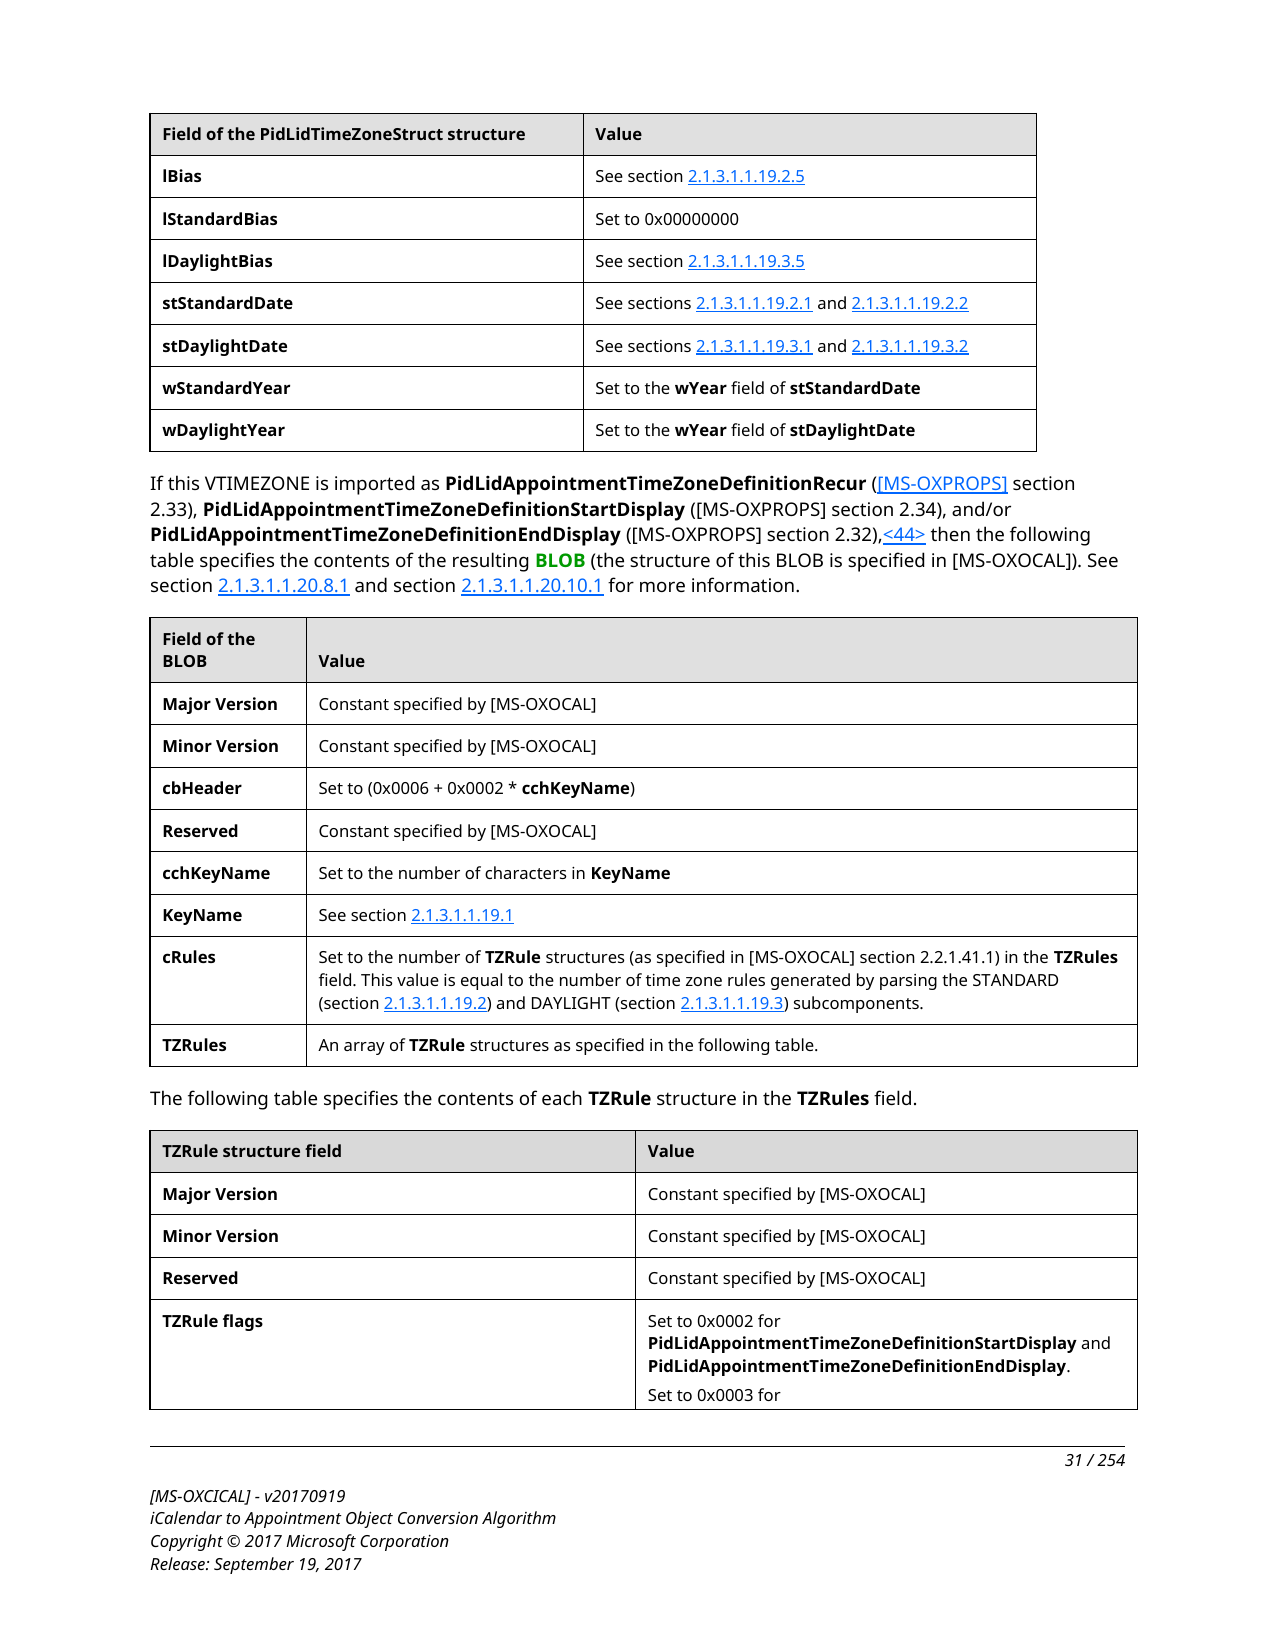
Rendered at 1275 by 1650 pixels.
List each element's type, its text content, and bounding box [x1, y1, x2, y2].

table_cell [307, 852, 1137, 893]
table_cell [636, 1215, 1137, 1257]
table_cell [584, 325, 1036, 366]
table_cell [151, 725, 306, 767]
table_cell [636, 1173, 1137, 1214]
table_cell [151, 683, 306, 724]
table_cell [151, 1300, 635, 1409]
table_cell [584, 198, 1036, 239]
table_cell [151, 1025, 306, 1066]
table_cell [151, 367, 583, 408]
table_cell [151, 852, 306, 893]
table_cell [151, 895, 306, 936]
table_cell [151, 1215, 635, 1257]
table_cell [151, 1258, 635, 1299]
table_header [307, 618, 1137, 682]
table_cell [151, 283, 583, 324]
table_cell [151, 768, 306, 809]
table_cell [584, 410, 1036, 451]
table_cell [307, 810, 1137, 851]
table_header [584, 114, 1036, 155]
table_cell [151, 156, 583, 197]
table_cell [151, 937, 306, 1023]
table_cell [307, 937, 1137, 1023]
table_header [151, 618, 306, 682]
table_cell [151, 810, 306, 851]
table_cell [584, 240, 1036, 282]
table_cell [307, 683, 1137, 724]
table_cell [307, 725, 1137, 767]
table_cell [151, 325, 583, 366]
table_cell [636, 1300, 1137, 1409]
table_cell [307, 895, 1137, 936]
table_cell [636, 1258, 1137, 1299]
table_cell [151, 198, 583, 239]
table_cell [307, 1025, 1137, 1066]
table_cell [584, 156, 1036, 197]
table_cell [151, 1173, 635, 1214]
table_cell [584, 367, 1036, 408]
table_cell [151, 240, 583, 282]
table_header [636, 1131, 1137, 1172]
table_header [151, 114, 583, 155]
text The following table specifies the contents of each TZRule structure in the TZRules field. [150, 1086, 1125, 1111]
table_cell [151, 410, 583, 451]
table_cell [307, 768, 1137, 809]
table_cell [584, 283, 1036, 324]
text If this VTIMEZONE is imported as PidLidAppointmentTimeZoneDefinitionRecur ([MS-OXPROPS] section 2.33), PidLidAppointmentTimeZoneDefinitionStartDisplay ([MS-OXPROPS] section 2.34), and/or PidLidAppointmentTimeZoneDefinitionEndDisplay ([MS-OXPROPS] section 2.32),<44> then the following table specifies the contents of the resulting BLOB (the structure of this BLOB is specified in [MS-OXOCAL]). See section 2.1.3.1.1.20.8.1 and section 2.1.3.1.1.20.10.1 for more information. [150, 471, 1125, 598]
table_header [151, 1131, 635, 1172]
